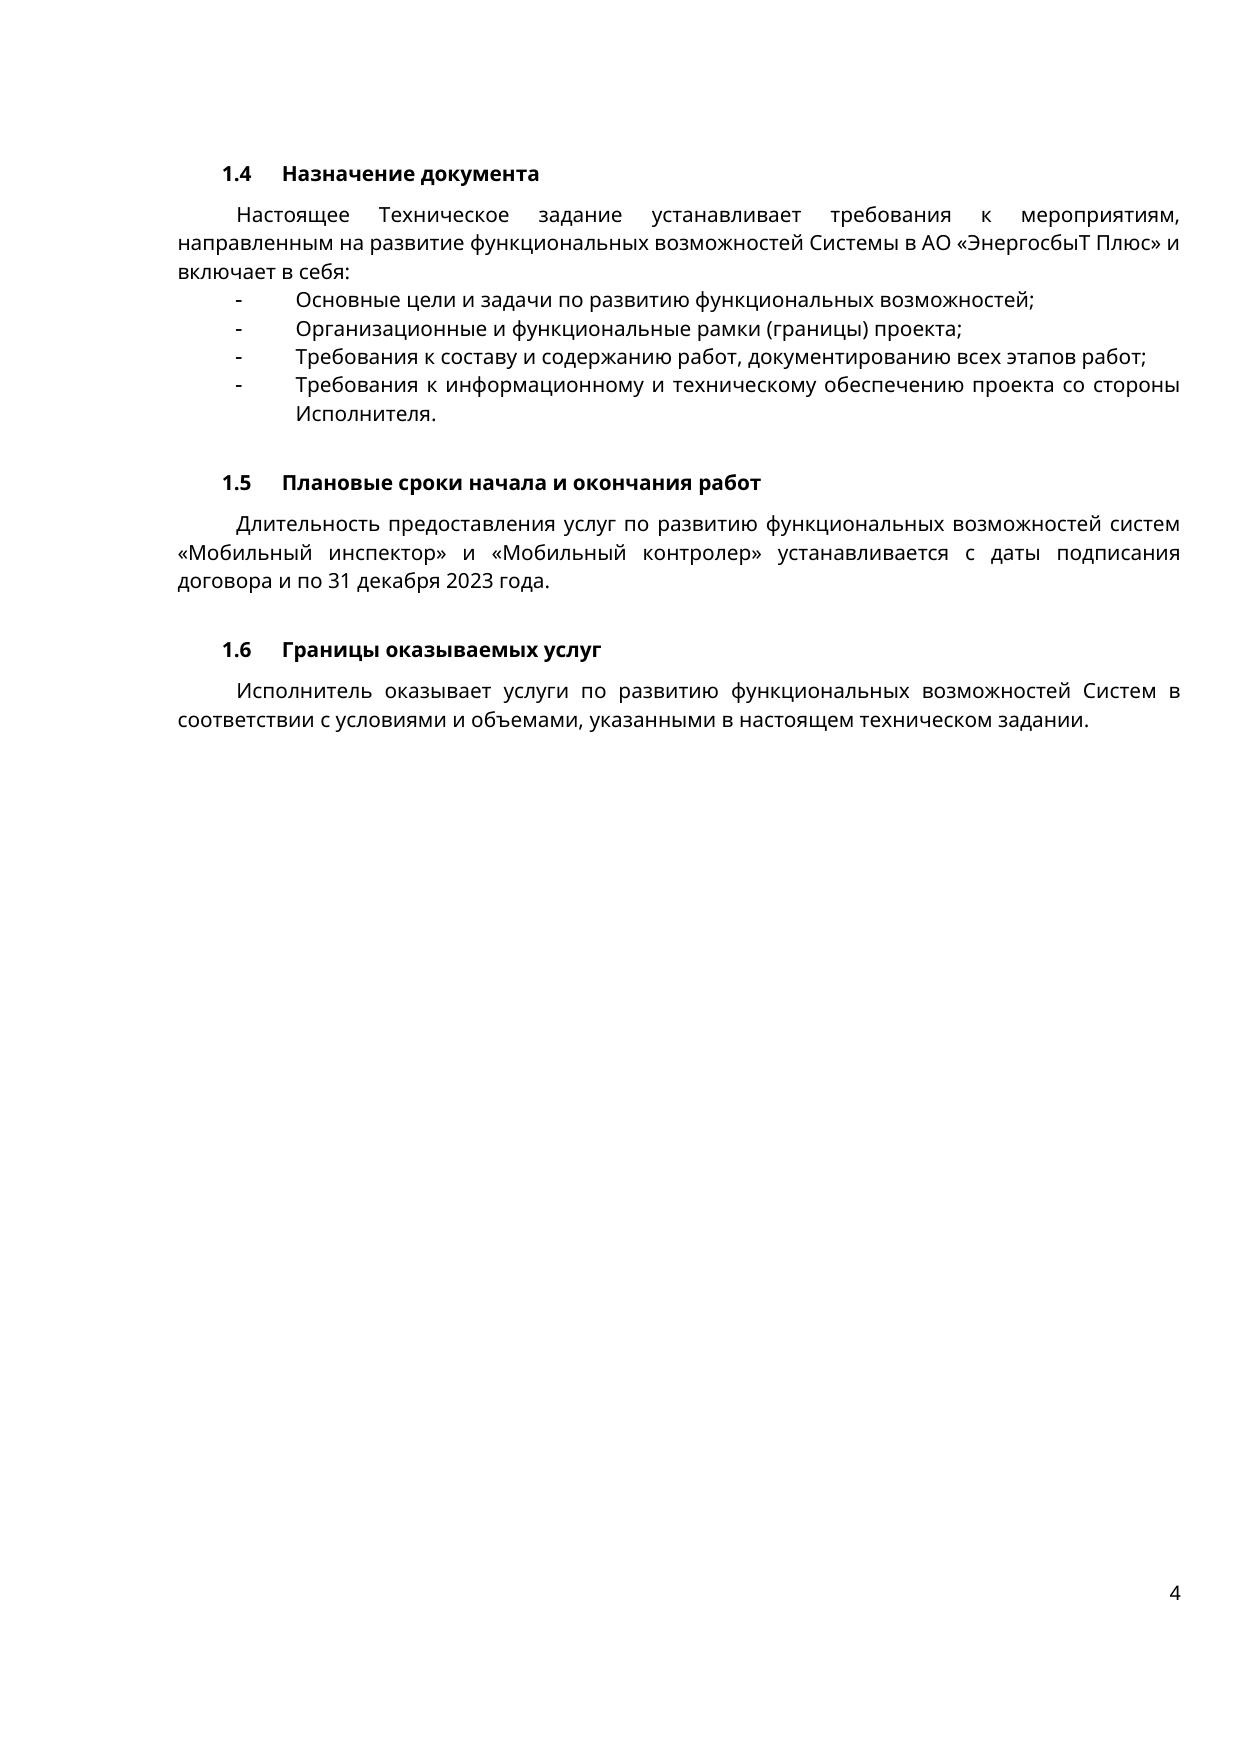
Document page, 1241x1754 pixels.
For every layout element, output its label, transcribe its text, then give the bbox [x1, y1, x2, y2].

list Требования к составу и содержанию работ, документированию всех этапов работ; [235, 342, 1181, 371]
text Настоящее Техническое задание устанавливает требования к мероприятиям, направленным на развитие функциональных возможностей Системы в АО «ЭнергосбыТ Плюс» и включает в себя: [177, 200, 1181, 285]
list Назначение документа [222, 159, 1181, 187]
text Длительность предоставления услуг по развитию функциональных возможностей систем «Мобильный инспектор» и «Мобильный контролер» устанавливается с даты подписания договора и по 31 декабря 2023 года. [177, 509, 1181, 595]
list Границы оказываемых услуг [222, 636, 1181, 664]
list Плановые сроки начала и окончания работ [222, 468, 1181, 497]
list Требования к информационному и техническому обеспечению проекта со стороны Исполнителя. [235, 371, 1181, 427]
list Организационные и функциональные рамки (границы) проекта; [235, 314, 1181, 342]
text Исполнитель оказывает услуги по развитию функциональных возможностей Систем в соответствии с условиями и объемами, указанными в настоящем техническом задании. [177, 677, 1181, 733]
list Основные цели и задачи по развитию функциональных возможностей; [235, 285, 1181, 314]
